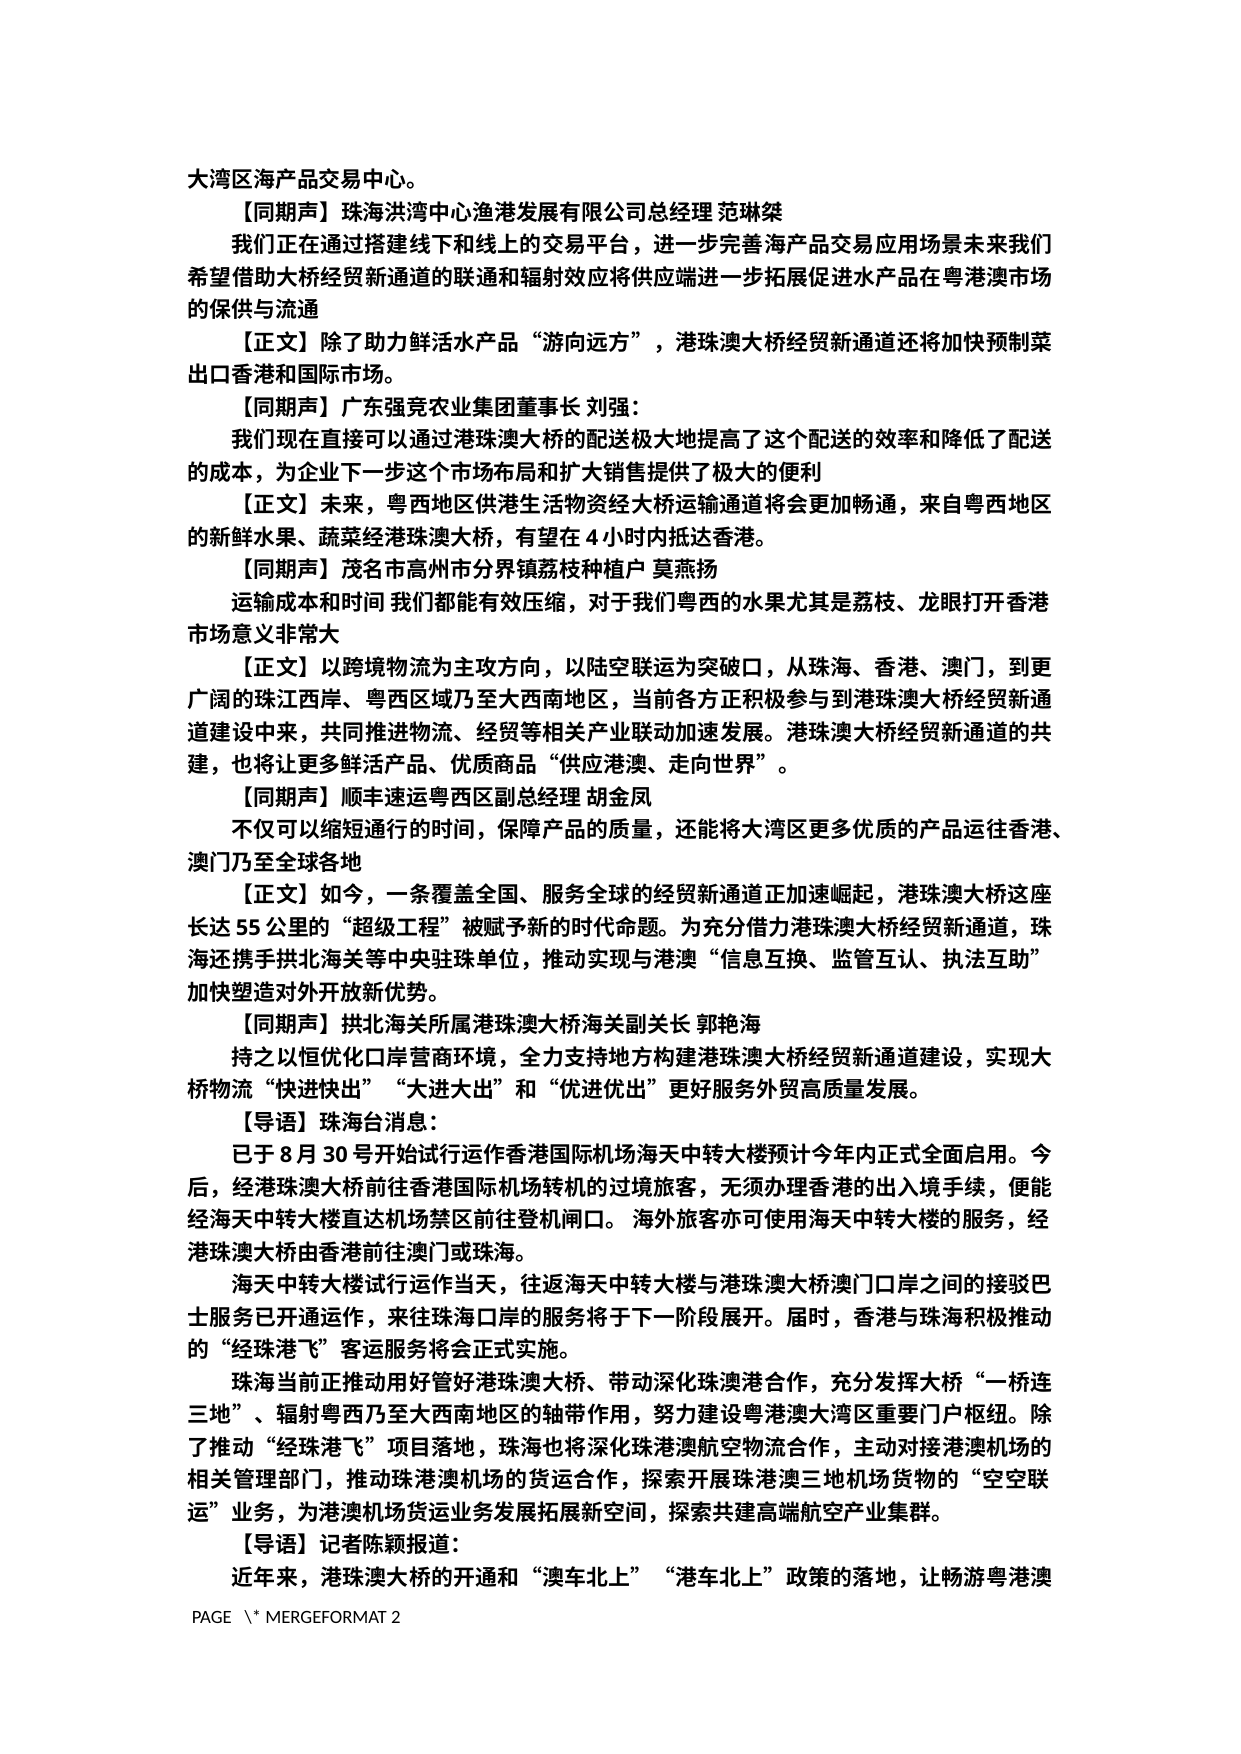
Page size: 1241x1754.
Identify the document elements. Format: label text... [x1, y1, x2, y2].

text 【同期声】拱北海关所属港珠澳大桥海关副关长 郭艳海 [187, 1007, 1053, 1039]
text 【同期声】茂名市高州市分界镇荔枝种植户 莫燕扬 [187, 552, 1053, 584]
text 我们正在通过搭建线下和线上的交易平台，进一步完善海产品交易应用场景未来我们希望借助大桥经贸新通道的联通和辐射效应将供应端进一步拓展促进水产品在粤港澳市场的保供与流通 [187, 227, 1053, 324]
text 【同期声】顺丰速运粤西区副总经理 胡金凤 [187, 779, 1053, 812]
text 【正文】以跨境物流为主攻方向，以陆空联运为突破口，从珠海、香港、澳门，到更广阔的珠江西岸、粤西区域乃至大西南地区，当前各方正积极参与到港珠澳大桥经贸新通道建设中来，共同推进物流、经贸等相关产业联动加速发展。港珠澳大桥经贸新通道的共建，也将让更多鲜活产品、优质商品“供应港澳、走向世界”。 [187, 649, 1053, 779]
text 持之以恒优化口岸营商环境，全力支持地方构建港珠澳大桥经贸新通道建设，实现大桥物流“快进快出”“大进大出”和“优进优出”更好服务外贸高质量发展。 [187, 1039, 1053, 1104]
text 海天中转大楼试行运作当天，往返海天中转大楼与港珠澳大桥澳门口岸之间的接驳巴士服务已开通运作，来往珠海口岸的服务将于下一阶段展开。届时，香港与珠海积极推动的“经珠港飞”客运服务将会正式实施。 [187, 1267, 1053, 1364]
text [187, 1559, 1053, 1592]
text 不仅可以缩短通行的时间，保障产品的质量，还能将大湾区更多优质的产品运往香港、澳门乃至全球各地 [187, 812, 1053, 877]
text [187, 162, 1053, 194]
text 【同期声】广东强竞农业集团董事长 刘强： [187, 389, 1053, 422]
text 运输成本和时间 我们都能有效压缩，对于我们粤西的水果尤其是荔枝、龙眼打开香港市场意义非常大 [187, 584, 1053, 649]
text 【导语】珠海台消息： [187, 1104, 1053, 1137]
text 【正文】如今，一条覆盖全国、服务全球的经贸新通道正加速崛起，港珠澳大桥这座长达55公里的“超级工程”被赋予新的时代命题。为充分借力港珠澳大桥经贸新通道，珠海还携手拱北海关等中央驻珠单位，推动实现与港澳“信息互换、监管互认、执法互助”，加快塑造对外开放新优势。 [187, 877, 1053, 1007]
text 【导语】记者陈颖报道： [187, 1527, 1053, 1559]
text 【同期声】珠海洪湾中心渔港发展有限公司总经理 范琳桀 [187, 194, 1053, 227]
text 我们现在直接可以通过港珠澳大桥的配送极大地提高了这个配送的效率和降低了配送的成本，为企业下一步这个市场布局和扩大销售提供了极大的便利 [187, 422, 1053, 487]
text 已于8月30号开始试行运作香港国际机场海天中转大楼预计今年内正式全面启用。今后，经港珠澳大桥前往香港国际机场转机的过境旅客，无须办理香港的出入境手续，便能经海天中转大楼直达机场禁区前往登机闸口。 海外旅客亦可使用海天中转大楼的服务，经港珠澳大桥由香港前往澳门或珠海。 [187, 1137, 1053, 1267]
text 珠海当前正推动用好管好港珠澳大桥、带动深化珠澳港合作，充分发挥大桥“一桥连三地”、辐射粤西乃至大西南地区的轴带作用，努力建设粤港澳大湾区重要门户枢纽。除了推动“经珠港飞”项目落地，珠海也将深化珠港澳航空物流合作，主动对接港澳机场的相关管理部门，推动珠港澳机场的货运合作，探索开展珠港澳三地机场货物的“空空联运”业务，为港澳机场货运业务发展拓展新空间，探索共建高端航空产业集群。 [187, 1364, 1053, 1527]
text 【正文】除了助力鲜活水产品“游向远方”，港珠澳大桥经贸新通道还将加快预制菜出口香港和国际市场。 [187, 324, 1053, 389]
text 【正文】未来，粤西地区供港生活物资经大桥运输通道将会更加畅通，来自粤西地区的新鲜水果、蔬菜经港珠澳大桥，有望在4小时内抵达香港。 [187, 487, 1053, 552]
